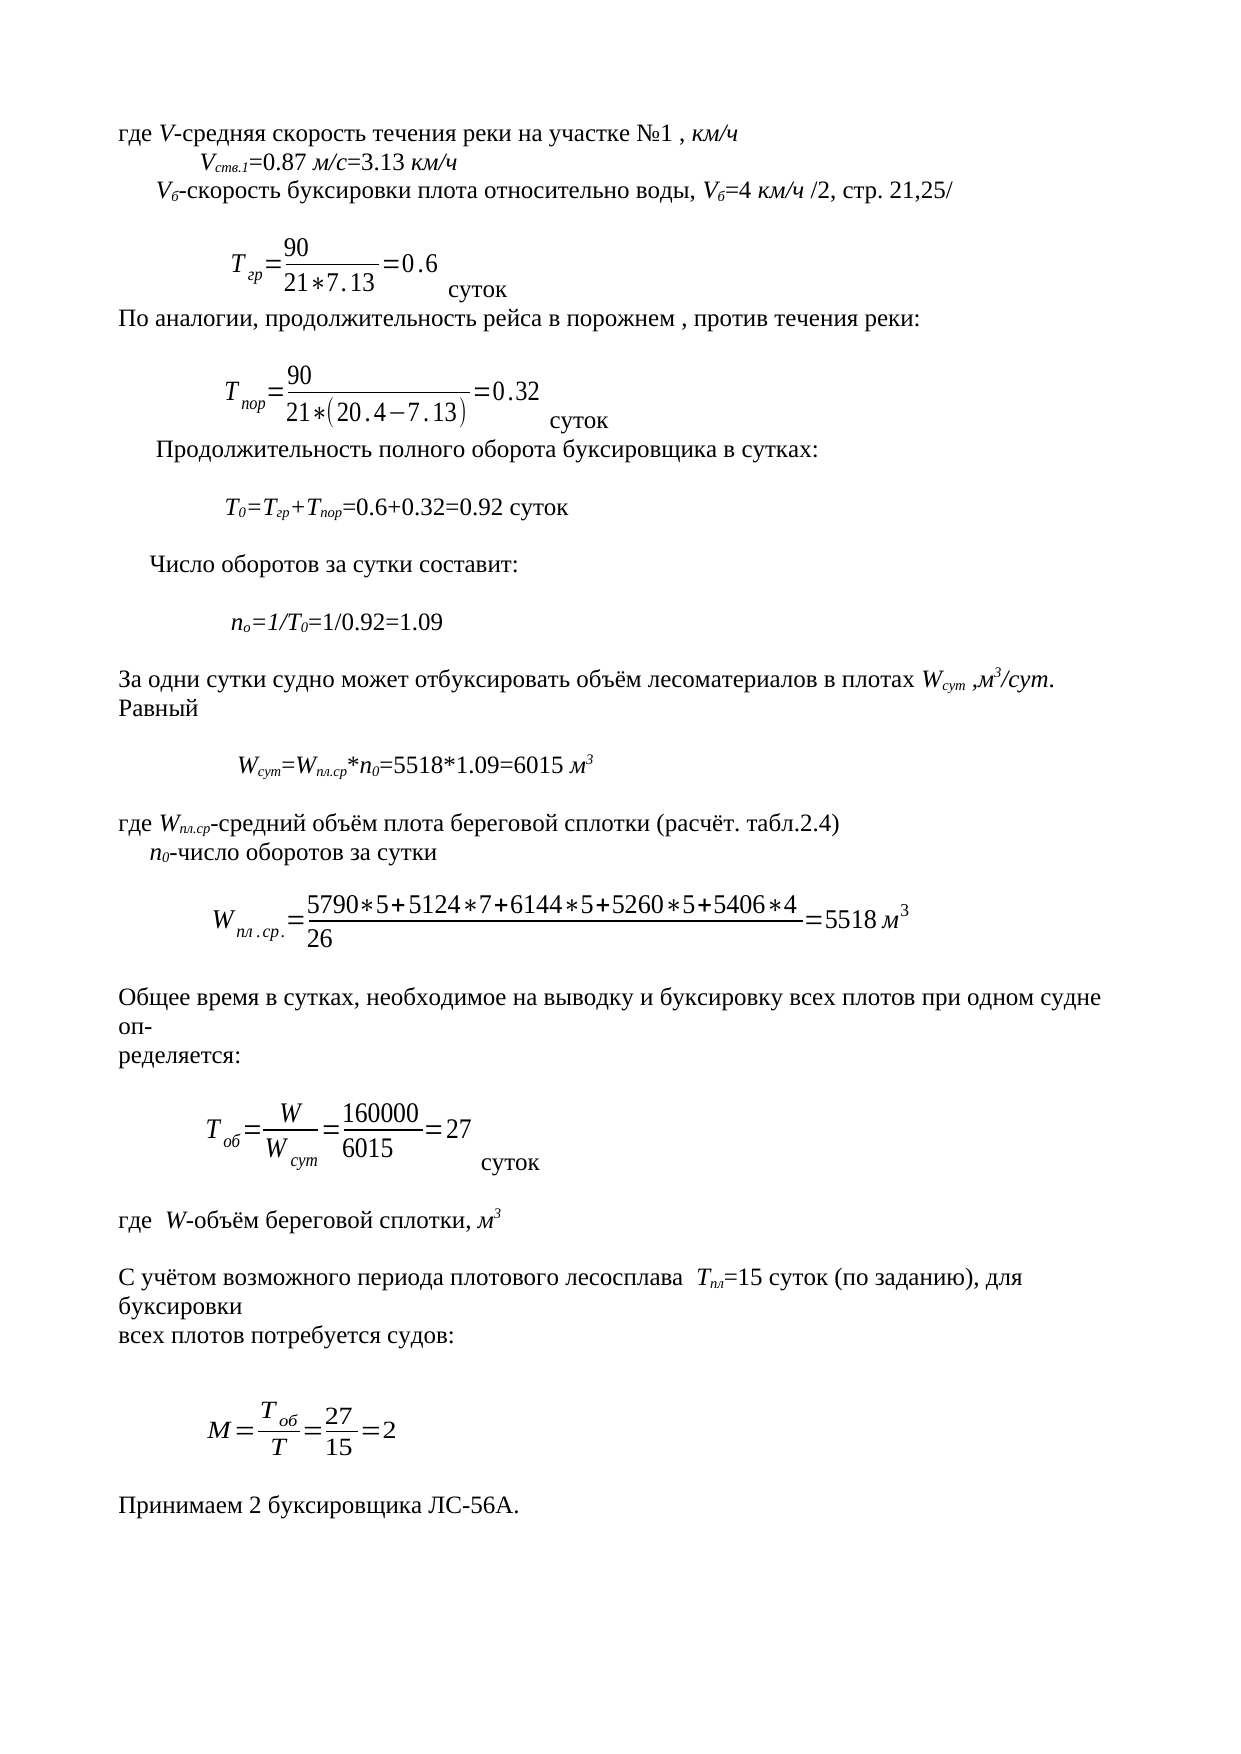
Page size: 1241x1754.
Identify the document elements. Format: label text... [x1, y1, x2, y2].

text С учётом возможного периода плотового лесосплава Тпл=15 суток (по заданию), для буксировки [118, 1262, 1122, 1320]
text где Wпл.ср-средний объём плота береговой сплотки (расчёт. табл.2.4) [118, 808, 1122, 837]
text nо=1/Т0=1/0.92=1.09 [118, 607, 1122, 636]
text По аналогии, продолжительность рейса в порожнем , против течения реки: [118, 303, 1122, 331]
text Т0=Тгр+Тпор=0.6+0.32=0.92 суток [118, 492, 1122, 521]
text Число оборотов за сутки составит: [118, 549, 1122, 578]
text ределяется: [118, 1040, 1122, 1069]
text суток [118, 360, 1122, 434]
text Vб-скорость буксировки плота относительно воды, Vб=4 км/ч /2, стр. 21,25/ [118, 176, 1122, 204]
text всех плотов потребуется судов: [118, 1320, 1122, 1349]
text суток [118, 1097, 1122, 1176]
text Принимаем 2 буксировщика ЛС-56А. [118, 1490, 1122, 1518]
text Продолжительность полного оборота буксировщика в сутках: [118, 434, 1122, 463]
text n0-число оборотов за сутки [118, 837, 1122, 866]
text Vств.1=0.87 м/с=3.13 км/ч [118, 147, 1122, 176]
text где W-объём береговой сплотки, м3 [118, 1205, 1122, 1234]
text где V-средняя скорость течения реки на участке №1 , км/ч [118, 118, 1122, 147]
text Общее время в сутках, необходимое на выводку и буксировку всех плотов при одном судне оп- [118, 982, 1122, 1040]
text суток [118, 233, 1122, 303]
text Wсут=Wпл.ср*n0=5518*1.09=6015 м3 [118, 751, 1122, 779]
text За одни сутки судно может отбуксировать объём лесоматериалов в плотах Wсут ,м3/сут. Равный [118, 664, 1122, 722]
